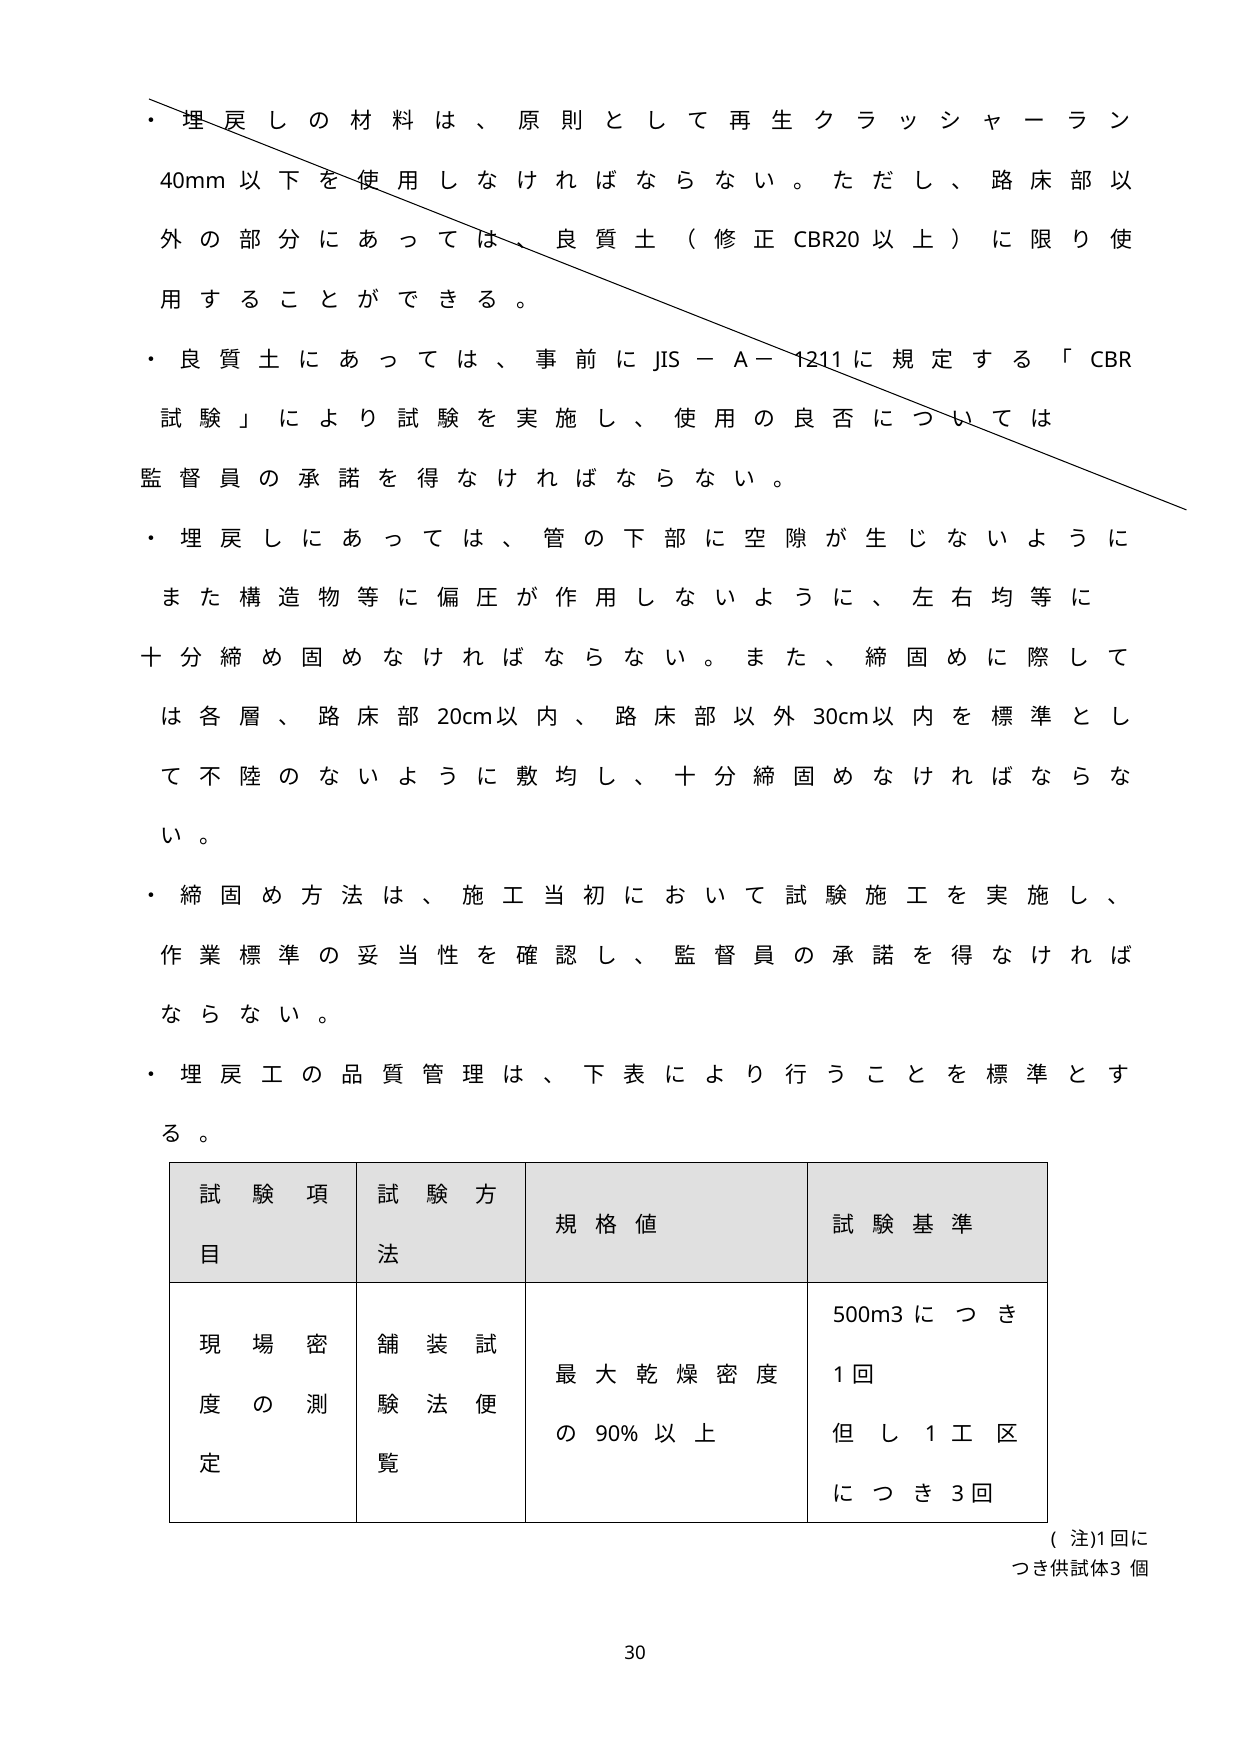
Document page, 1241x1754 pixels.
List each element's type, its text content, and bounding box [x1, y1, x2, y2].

table_cell 現場密度の測定 [170, 1283, 356, 1522]
text ・良質土にあっては、事前にJIS－A－1211に規定する「CBR試験」により試験を実施し、使用の良否については [732, 328, 1149, 447]
text ・締固め方法は、施工当初において試験施工を実施し、作業標準の妥当性を確認し、監督員の承諾を得なければならない。 [135, 864, 1149, 1043]
table_cell 最大乾燥密度の90%以上 [526, 1283, 807, 1522]
table_cell 500m3につき1回 但し1工区につき3回 [808, 1283, 1047, 1522]
text 十分締め固めなければならない。また、締固めに際しては各層、路床部20cm以内、路床部以外30cm以内を標準として不陸のないように敷均し、十分締固めなければならない。 [135, 626, 1149, 864]
text (注)1回につき供試体3個 [120, 1523, 1149, 1582]
table_cell 舗装試験法便覧 [357, 1283, 525, 1522]
table_header 試験基準 [808, 1163, 1047, 1282]
text ・埋戻しの材料は、原則として再生クラッシャーラン40mm以下を使用しなければならない。ただし、路床部以外の部分にあっては、良質土（修正CBR20以上）に限り使用することができる。 [135, 89, 1149, 328]
table_header 試験方法 [357, 1163, 525, 1282]
table_header 規格値 [526, 1163, 807, 1282]
table_header 試験項目 [170, 1163, 356, 1282]
text ・埋戻工の品質管理は、下表により行うことを標準とする。 [135, 1043, 1149, 1162]
text ・埋戻しにあっては、管の下部に空隙が生じないように、また構造物等に偏圧が作用しないように、左右均等に [135, 507, 1149, 626]
text 監督員の承諾を得なければならない。 [135, 447, 1149, 507]
text ・良質土にあっては、事前にJIS－A－1211に規定する「CBR試験」により試験を実施し、使用の良否については [135, 328, 1023, 447]
